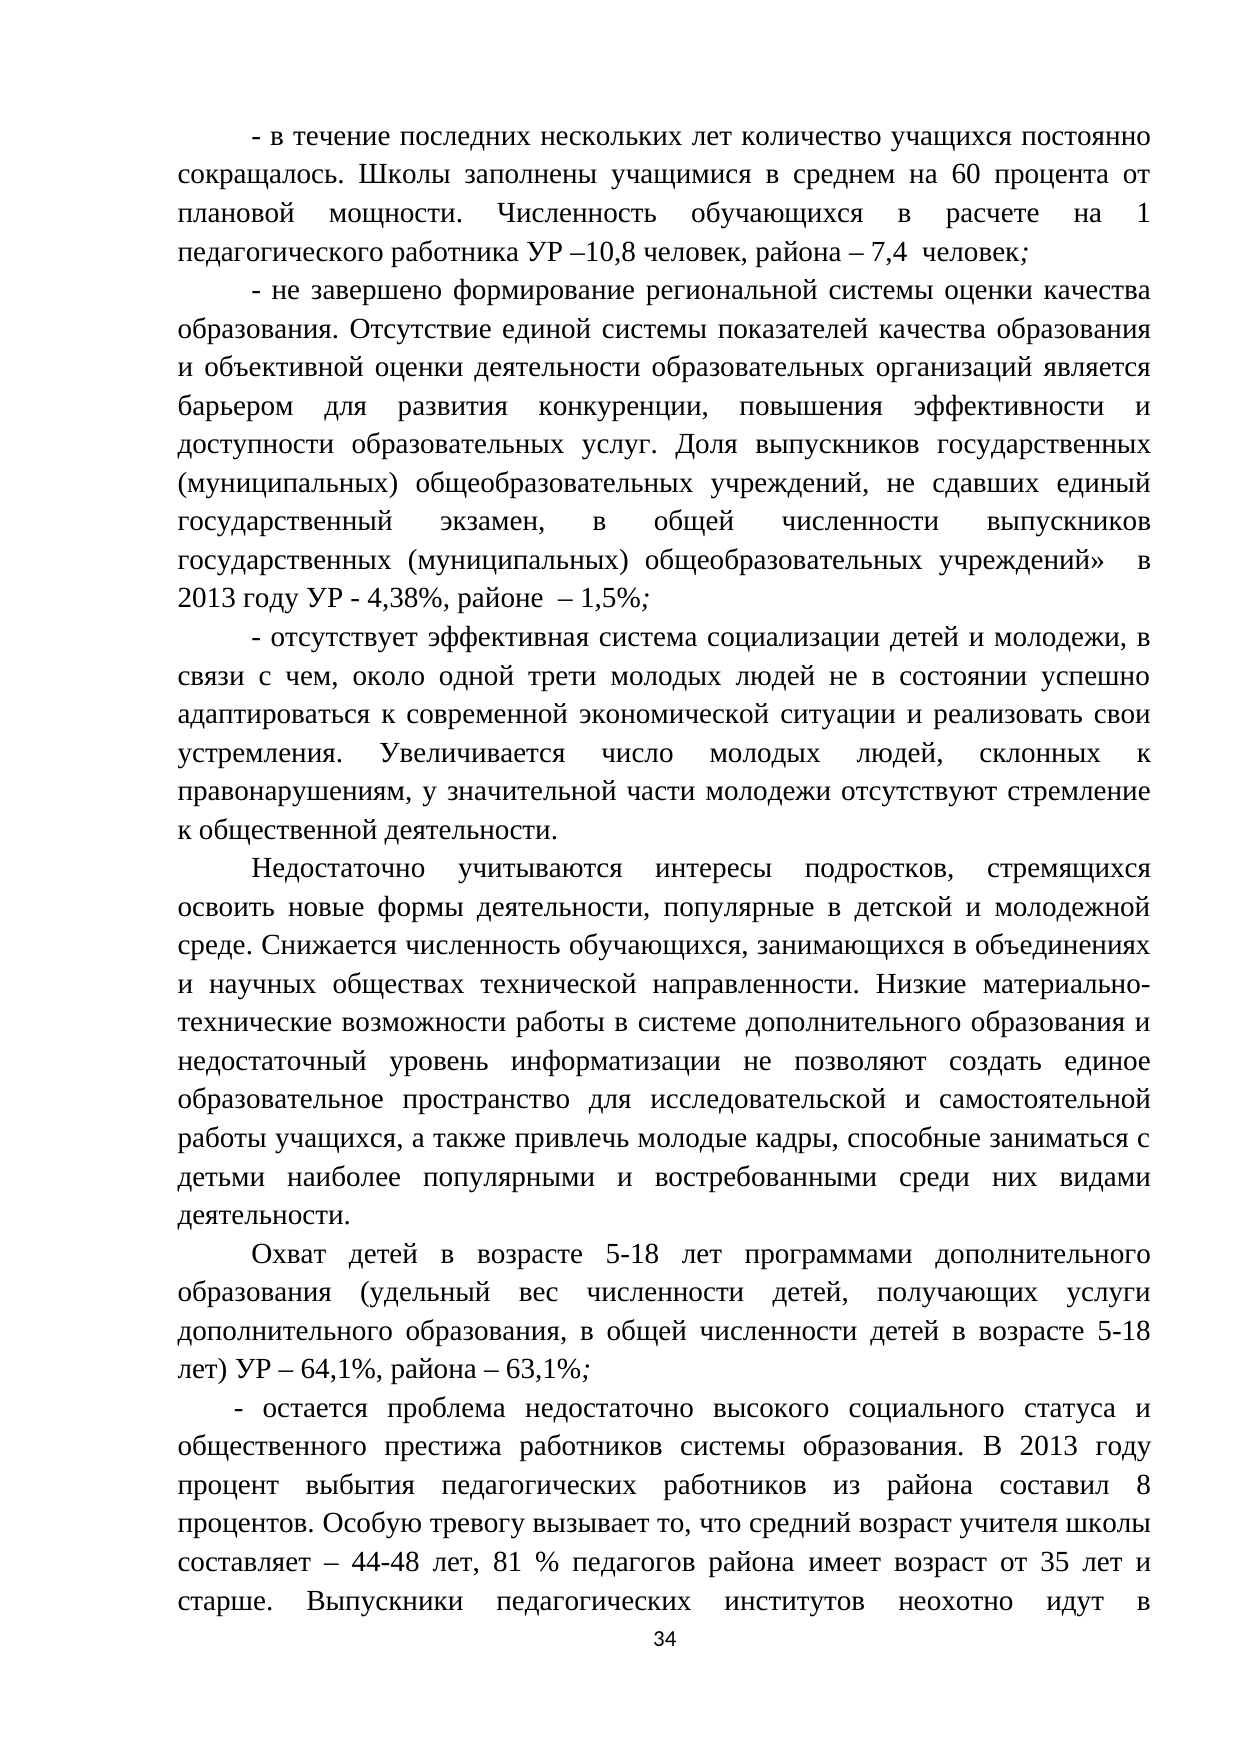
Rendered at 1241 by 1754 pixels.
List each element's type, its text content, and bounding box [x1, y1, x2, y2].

text - в течение последних нескольких лет количество учащихся постоянно сокращалось. Школы заполнены учащимися в среднем на 60 процента от плановой мощности. Численность обучающихся в расчете на 1 педагогического работника УР –10,8 человек, района – 7,4 человек; [177, 118, 1152, 267]
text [177, 1390, 1152, 1616]
text - отсутствует эффективная система социализации детей и молодежи, в связи с чем, около одной трети молодых людей не в состоянии успешно адаптироваться к современной экономической ситуации и реализовать свои устремления. Увеличивается число молодых людей, склонных к правонарушениям, у значительной части молодежи отсутствуют стремление к общественной деятельности. [177, 619, 1152, 845]
text Охват детей в возрасте 5-18 лет программами дополнительного образования (удельный вес численности детей, получающих услуги дополнительного образования, в общей численности детей в возрасте 5-18 лет) УР – 64,1%, района – 63,1%; [177, 1236, 1152, 1385]
text Недостаточно учитываются интересы подростков, стремящихся освоить новые формы деятельности, популярные в детской и молодежной среде. Снижается численность обучающихся, занимающихся в объединениях и научных обществах технической направленности. Низкие материально-технические возможности работы в системе дополнительного образования и недостаточный уровень информатизации не позволяют создать единое образовательное пространство для исследовательской и самостоятельной работы учащихся, а также привлечь молодые кадры, способные заниматься с детьми наиболее популярными и востребованными среди них видами деятельности. [177, 850, 1152, 1231]
text - не завершено формирование региональной системы оценки качества образования. Отсутствие единой системы показателей качества образования и объективной оценки деятельности образовательных организаций является барьером для развития конкуренции, повышения эффективности и доступности образовательных услуг. Доля выпускников государственных (муниципальных) общеобразовательных учреждений, не сдавших единый государственный экзамен, в общей численности выпускников государственных (муниципальных) общеобразовательных учреждений» в 2013 году УР - 4,38%, районе – 1,5%; [177, 272, 1152, 614]
